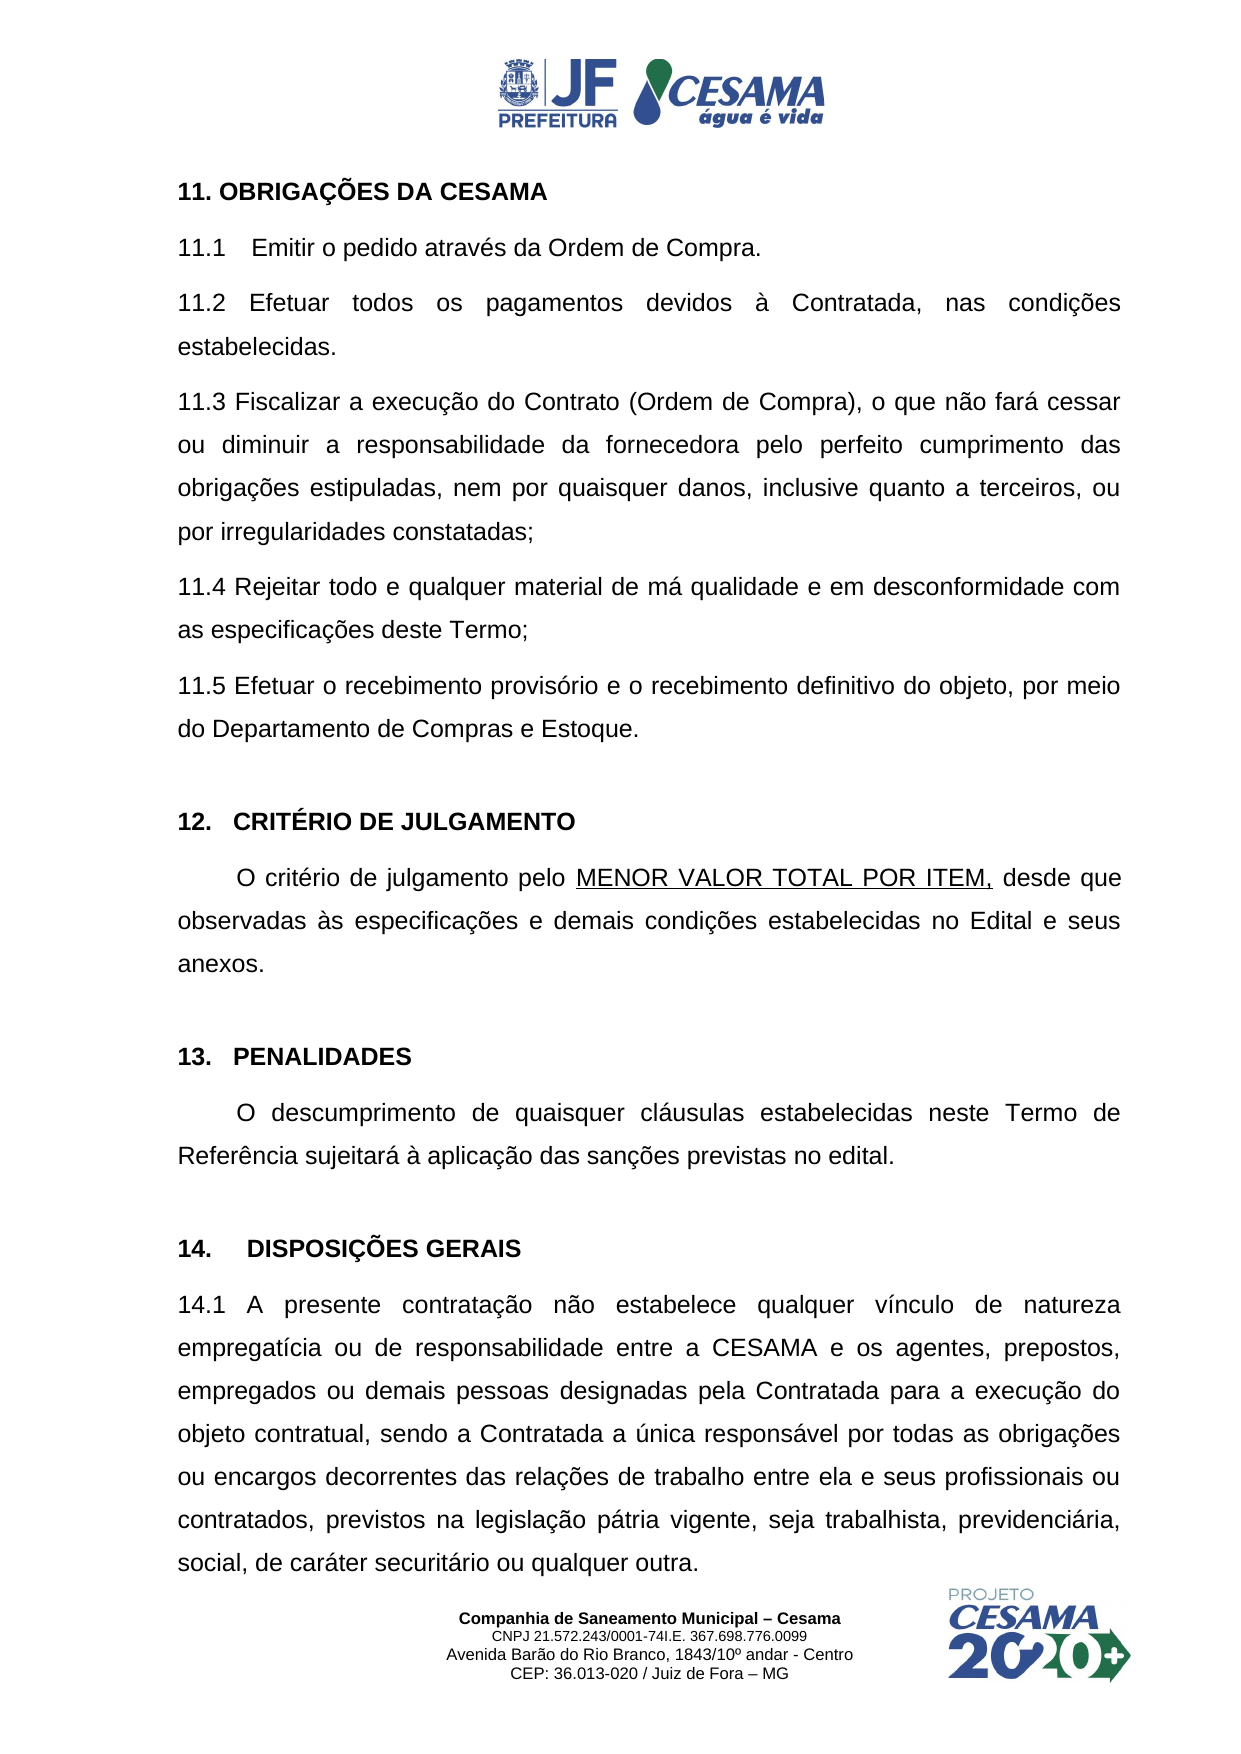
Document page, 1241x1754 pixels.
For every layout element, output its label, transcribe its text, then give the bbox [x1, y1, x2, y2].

text 11.3 Fiscalizar a execução do Contrato (Ordem de Compra), o que não fará cessar ou diminuir a responsabilidade da fornecedora pelo perfeito cumprimento das obrigações estipuladas, nem por quaisquer danos, inclusive quanto a terceiros, ou por irregularidades constatadas; [177, 387, 1122, 545]
text 11.2 Efetuar todos os pagamentos devidos à Contratada, nas condições estabelecidas. [177, 288, 1122, 360]
list Emitir o pedido através da Ordem de Compra. [177, 233, 1122, 262]
text O descumprimento de quaisquer cláusulas estabelecidas neste Termo de Referência sujeitará à aplicação das sanções previstas no edital. [177, 1098, 1122, 1170]
text 11.5 Efetuar o recebimento provisório e o recebimento definitivo do objeto, por meio do Departamento de Compras e Estoque. [177, 671, 1122, 743]
text O critério de julgamento pelo MENOR VALOR TOTAL POR ITEM, desde que observadas às especificações e demais condições estabelecidas no Edital e seus anexos. [177, 863, 1122, 978]
picture [497, 59, 825, 128]
text 13. PENALIDADES [177, 1042, 1122, 1071]
text 14.1 A presente contratação não estabelece qualquer vínculo de natureza empregatícia ou de responsabilidade entre a CESAMA e os agentes, prepostos, empregados ou demais pessoas designadas pela Contratada para a execução do objeto contratual, sendo a Contratada a única responsável por todas as obrigações ou encargos decorrentes das relações de trabalho entre ela e seus profissionais ou contratados, previstos na legislação pátria vigente, seja trabalhista, previdenciária, social, de caráter securitário ou qualquer outra. [177, 1290, 1122, 1577]
text 11.4 Rejeitar todo e qualquer material de má qualidade e em desconformidade com as especificações deste Termo; [177, 572, 1122, 644]
picture [948, 1588, 1131, 1683]
text 12. CRITÉRIO DE JULGAMENTO [177, 807, 1122, 836]
text 11. OBRIGAÇÕES DA CESAMA [177, 177, 1122, 206]
text 14. DISPOSIÇÕES GERAIS [177, 1234, 1122, 1263]
